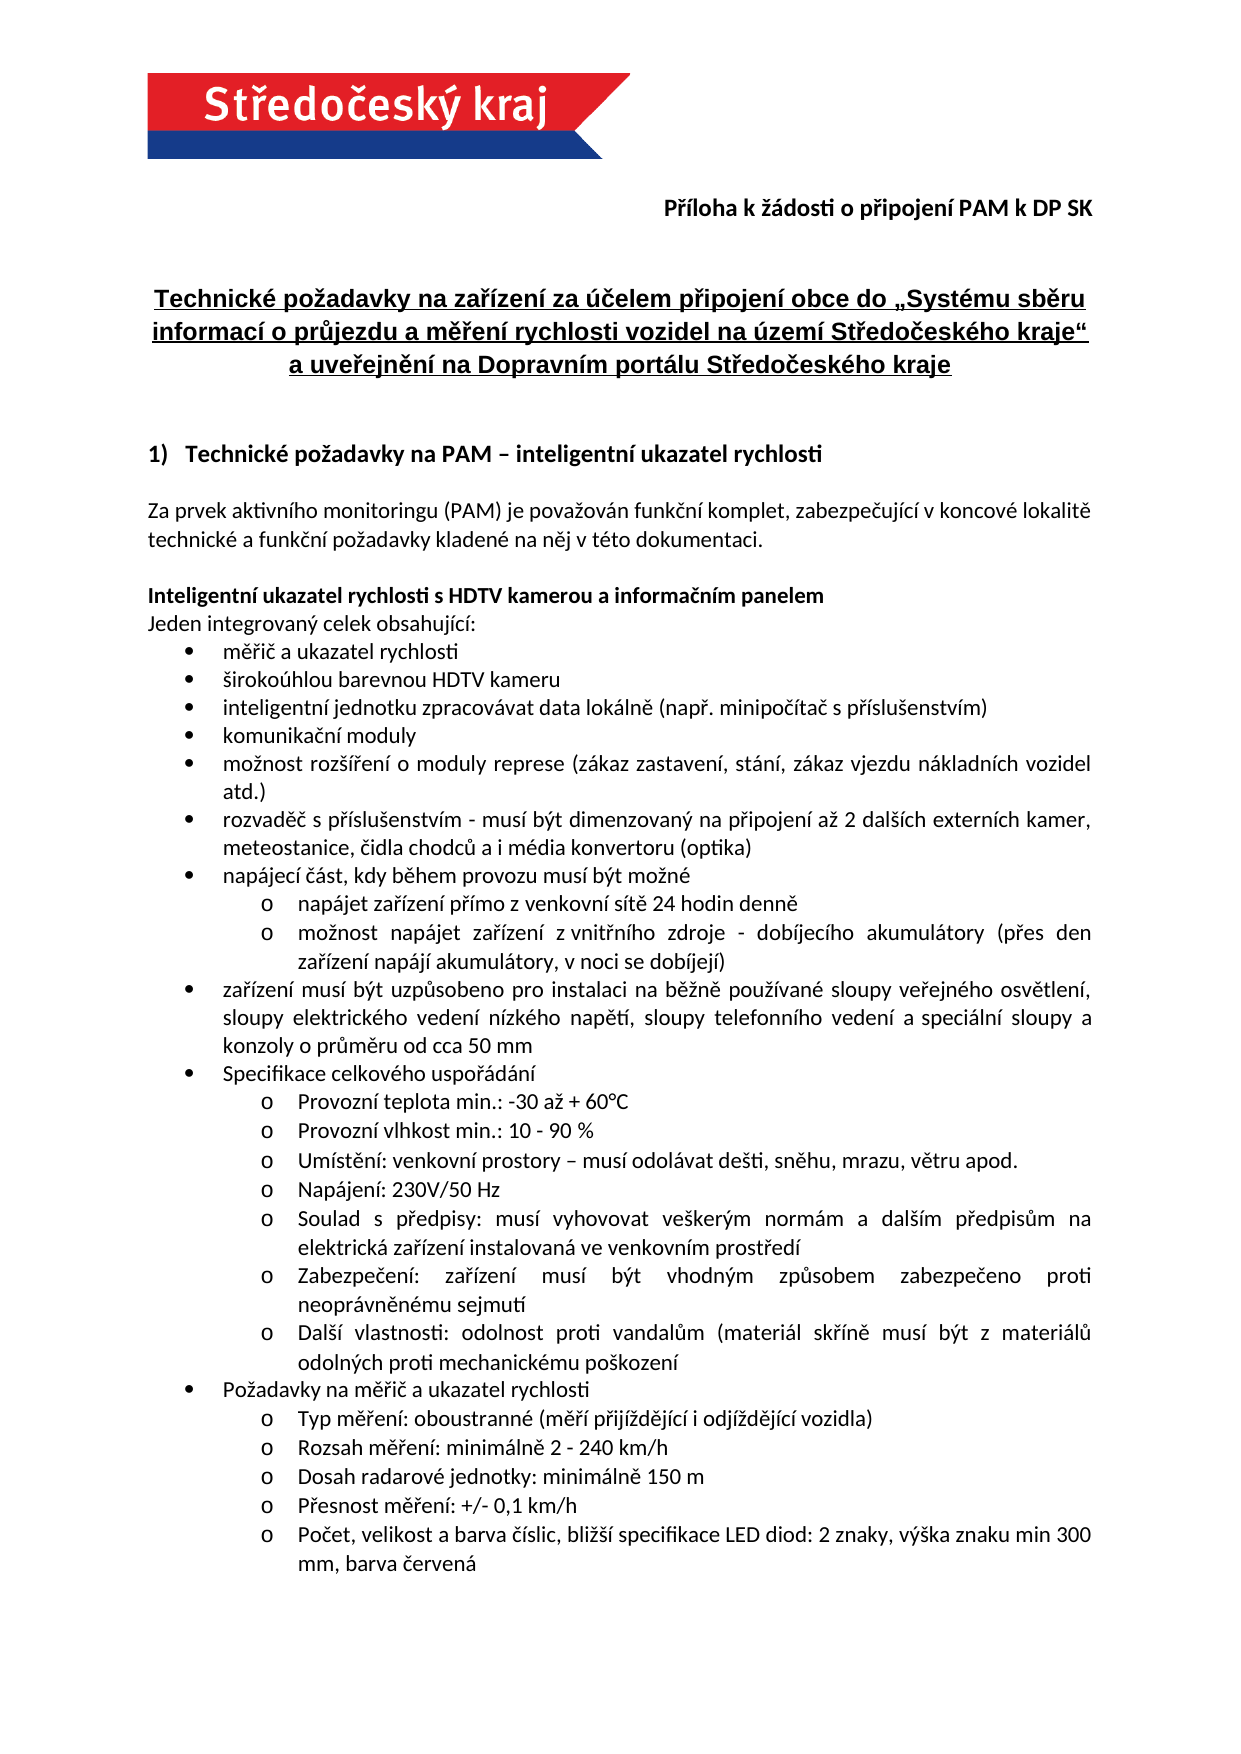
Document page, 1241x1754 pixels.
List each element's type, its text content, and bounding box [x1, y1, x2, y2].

text Jeden integrovaný celek obsahující: [148, 609, 1093, 637]
list Požadavky na měřič a ukazatel rychlosti [185, 1376, 1093, 1404]
list Počet, velikost a barva číslic, bližší specifikace LED diod: 2 znaky, výška znaku min 300 mm, barva červená [260, 1520, 1093, 1577]
list Inteligentní ukazatel rychlosti s HDTV kamerou a informačním panelem [148, 581, 1093, 609]
picture [147, 73, 630, 159]
list komunikační moduly [185, 721, 1093, 749]
list napájecí část, kdy během provozu musí být možné [185, 861, 1093, 889]
list možnost napájet zařízení z vnitřního zdroje - dobíjecího akumulátory (přes den zařízení napájí akumulátory, v noci se dobíjejí) [260, 918, 1093, 975]
list Typ měření: oboustranné (měří přijíždějící i odjíždějící vozidla) [260, 1404, 1093, 1433]
list Rozsah měření: minimálně 2 - 240 km/h [260, 1433, 1093, 1462]
list Provozní teplota min.: -30 až + 60°C [260, 1087, 1093, 1117]
list napájet zařízení přímo z venkovní sítě 24 hodin denně [260, 889, 1093, 918]
text Za prvek aktivního monitoringu (PAM) je považován funkční komplet, zabezpečující v koncové lokalitě technické a funkční požadavky kladené na něj v této dokumentaci. [148, 497, 1093, 553]
list Další vlastnosti: odolnost proti vandalům (materiál skříně musí být z materiálů odolných proti mechanickému poškození [260, 1318, 1093, 1376]
list Přesnost měření: +/- 0,1 km/h [260, 1491, 1093, 1520]
list Zabezpečení: zařízení musí být vhodným způsobem zabezpečeno proti neoprávněnému sejmutí [260, 1261, 1093, 1318]
title Technické požadavky na zařízení za účelem připojení obce do „Systému sběru informací o průjezdu a měření rychlosti vozidel na území Středočeského kraje“ a uveřejnění na Dopravním portálu Středočeského kraje [148, 283, 1093, 378]
list Provozní vlhkost min.: 10 - 90 % [260, 1117, 1093, 1146]
list Dosah radarové jednotky: minimálně 150 m [260, 1462, 1093, 1491]
list Technické požadavky na PAM – inteligentní ukazatel rychlosti [148, 438, 1093, 469]
list možnost rozšíření o moduly represe (zákaz zastavení, stání, zákaz vjezdu nákladních vozidel atd.) [185, 749, 1093, 805]
list inteligentní jednotku zpracovávat data lokálně (např. minipočítač s příslušenstvím) [185, 693, 1093, 721]
list Napájení: 230V/50 Hz [260, 1175, 1093, 1204]
list Specifikace celkového uspořádání [185, 1059, 1093, 1087]
list širokoúhlou barevnou HDTV kameru [185, 665, 1093, 693]
list Příloha k žádosti o připojení PAM k DP SK [148, 192, 1093, 222]
list zařízení musí být uzpůsobeno pro instalaci na běžně používané sloupy veřejného osvětlení, sloupy elektrického vedení nízkého napětí, sloupy telefonního vedení a speciální sloupy a konzoly o průměru od cca 50 mm [185, 975, 1093, 1059]
list Umístění: venkovní prostory – musí odolávat dešti, sněhu, mrazu, větru apod. [260, 1146, 1093, 1175]
list měřič a ukazatel rychlosti [185, 637, 1093, 665]
list rozvaděč s příslušenstvím - musí být dimenzovaný na připojení až 2 dalších externích kamer, meteostanice, čidla chodců a i média konvertoru (optika) [185, 805, 1093, 861]
list Soulad s předpisy: musí vyhovovat veškerým normám a dalším předpisům na elektrická zařízení instalovaná ve venkovním prostředí [260, 1204, 1093, 1261]
